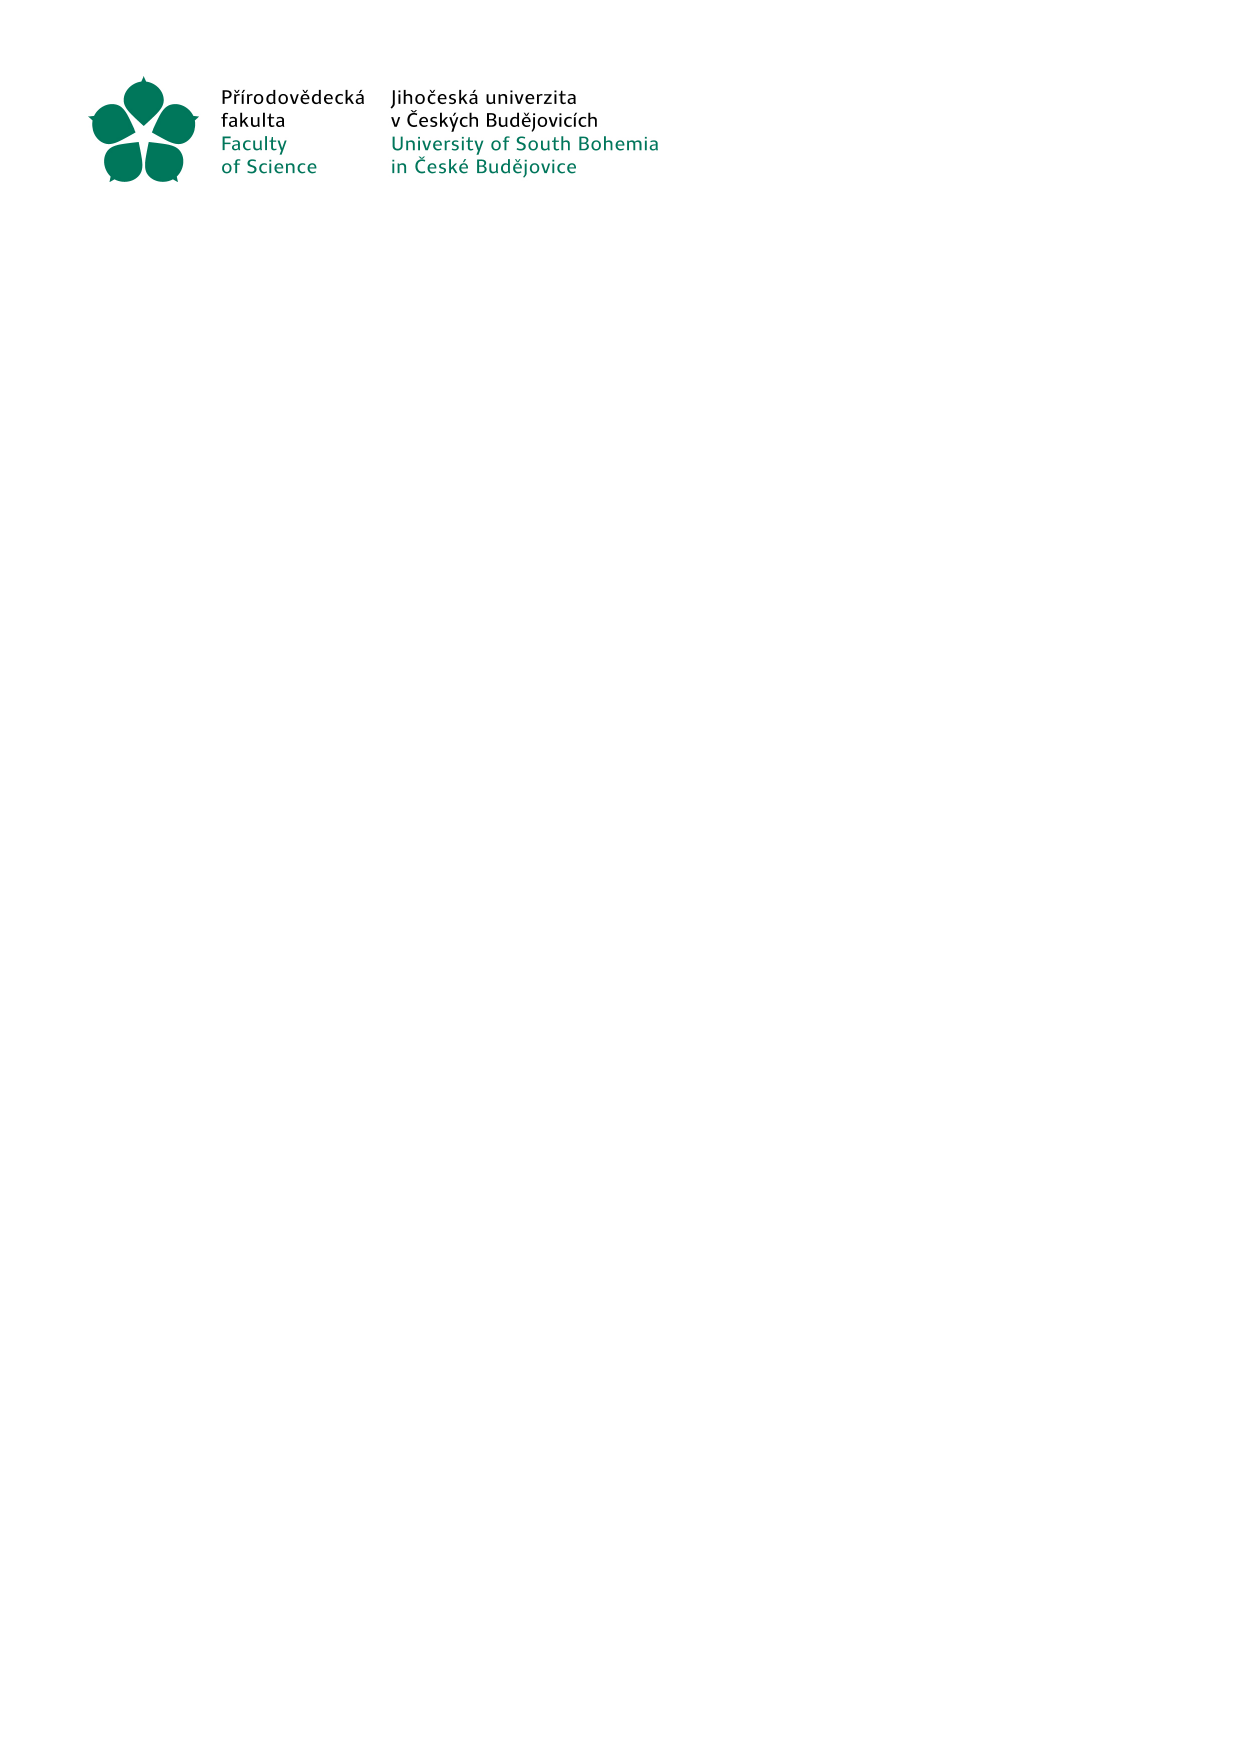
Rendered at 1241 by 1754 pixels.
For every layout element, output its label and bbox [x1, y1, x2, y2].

picture [88, 76, 659, 182]
